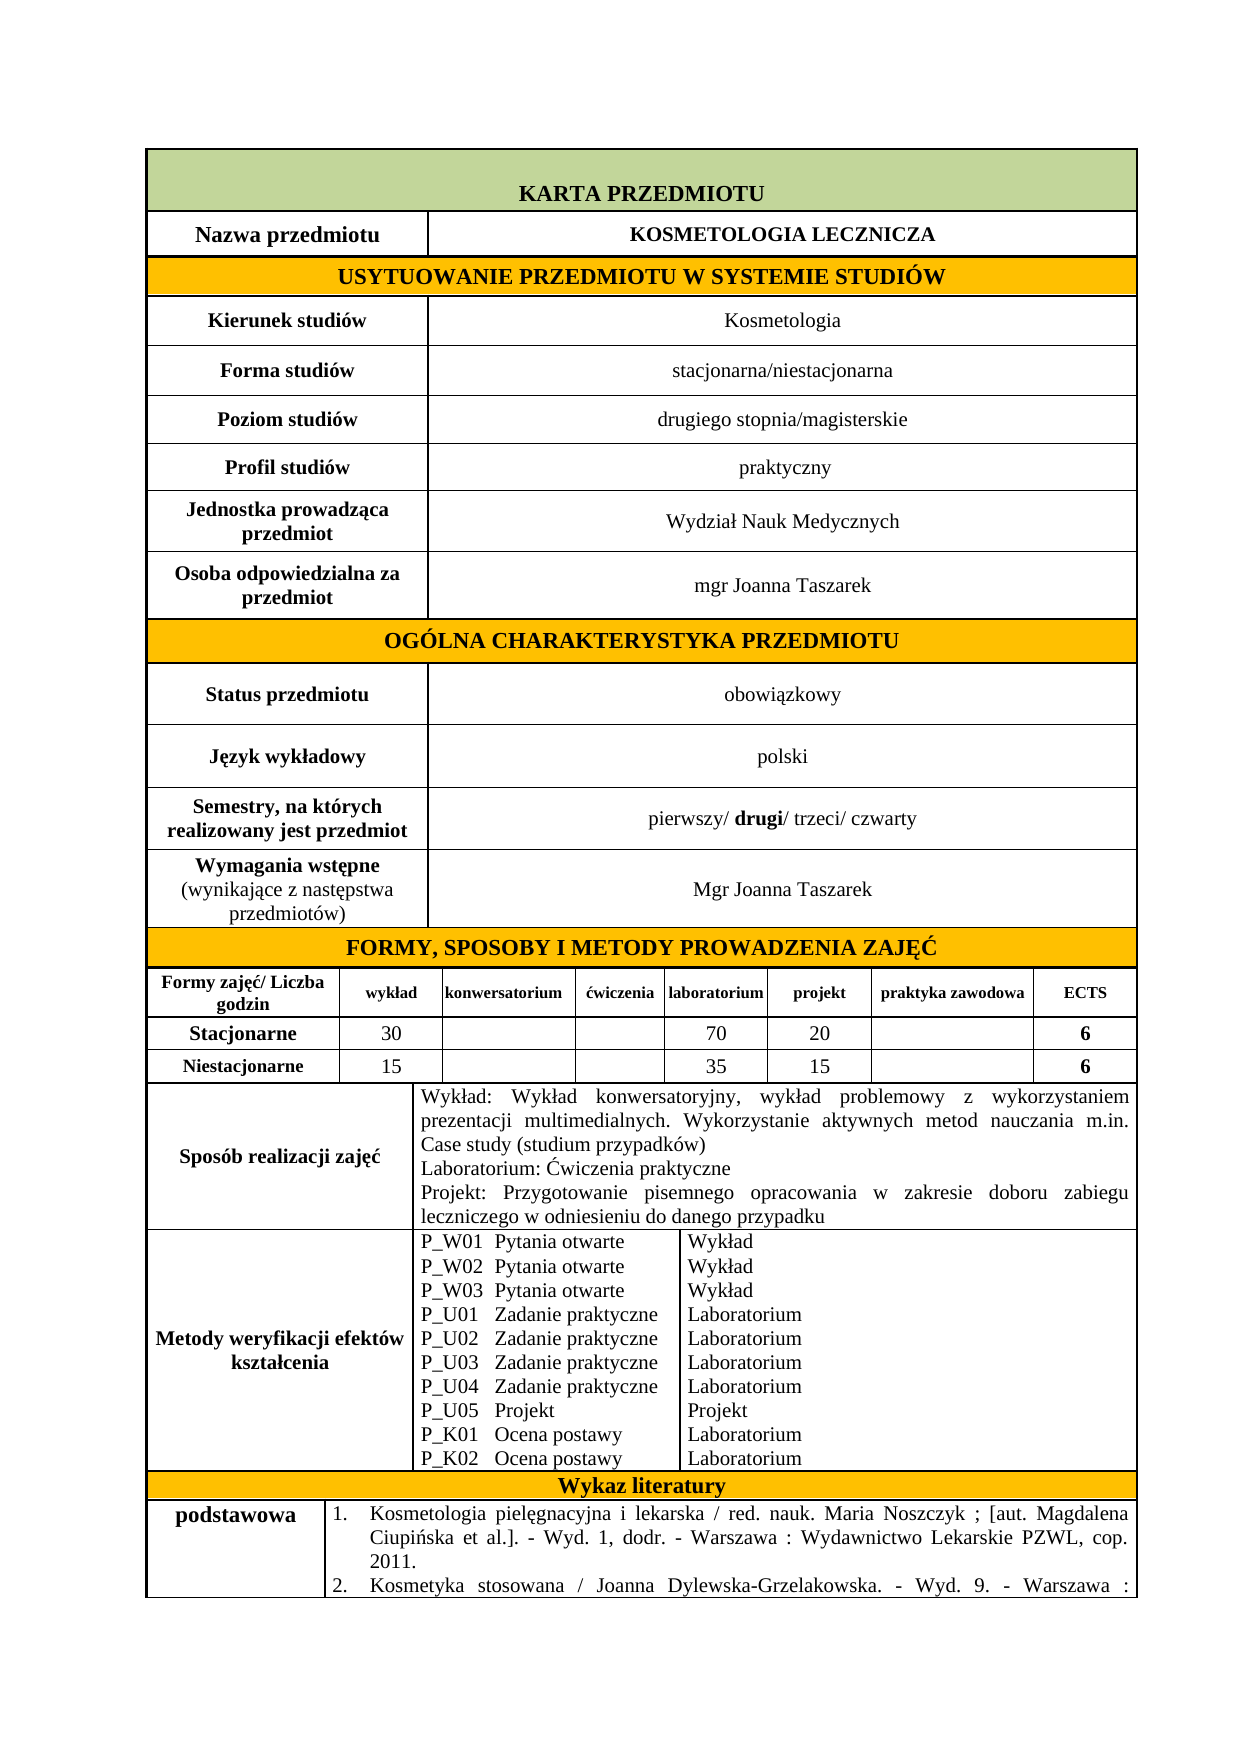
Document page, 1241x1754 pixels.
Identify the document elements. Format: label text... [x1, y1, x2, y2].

table_cell FORMY, SPOSOBY I METODY PROWADZENIA ZAJĘĆ [148, 928, 1136, 966]
table_cell 35 [665, 1050, 767, 1082]
table_cell [872, 1050, 1033, 1082]
table_cell konwersatorium [443, 969, 575, 1016]
table_cell 6 [1034, 1018, 1136, 1049]
table_cell [576, 1018, 664, 1049]
table_cell ćwiczenia [576, 969, 664, 1016]
table_cell 30 [340, 1018, 442, 1049]
table_cell praktyka zawodowa [872, 969, 1033, 1016]
table_cell Nazwa przedmiotu [148, 212, 427, 255]
table_cell pierwszy/ drugi/ trzeci/ czwarty [429, 788, 1136, 849]
table_cell Poziom studiów [148, 396, 427, 443]
table_cell obowiązkowy [429, 664, 1136, 724]
table_cell Wykład Wykład Wykład Laboratorium Laboratorium Laboratorium Laboratorium Projekt Laboratorium Laboratorium [681, 1230, 1136, 1470]
table_cell [576, 1050, 664, 1082]
table_cell wykład [340, 969, 442, 1016]
table_cell OGÓLNA CHARAKTERYSTYKA PRZEDMIOTU [148, 620, 1136, 662]
table_cell 20 [768, 1018, 871, 1049]
table_cell USYTUOWANIE PRZEDMIOTU W SYSTEMIE STUDIÓW [148, 258, 1136, 294]
table_cell Osoba odpowiedzialna za przedmiot [148, 552, 427, 618]
table_cell Język wykładowy [148, 725, 427, 787]
table_cell Metody weryfikacji efektów kształcenia [148, 1230, 412, 1470]
table_cell ECTS [1034, 969, 1136, 1016]
table_cell Semestry, na których realizowany jest przedmiot [148, 788, 427, 849]
table_cell Kosmetologia [429, 297, 1136, 344]
table_cell 6 [1034, 1050, 1136, 1082]
table_cell polski [429, 725, 1136, 787]
table_cell Profil studiów [148, 444, 427, 490]
table_cell P_W01 Pytania otwarte P_W02 Pytania otwarte P_W03 Pytania otwarte P_U01 Zadanie praktyczne P_U02 Zadanie praktyczne P_U03 Zadanie praktyczne P_U04 Zadanie praktyczne P_U05 Projekt P_K01 Ocena postawy P_K02 Ocena postawy [414, 1230, 679, 1470]
table_cell praktyczny [429, 444, 1136, 490]
table_cell Wymagania wstępne (wynikające z następstwa przedmiotów) [148, 850, 427, 927]
table_cell Status przedmiotu [148, 664, 427, 724]
table_cell drugiego stopnia/magisterskie [429, 396, 1136, 443]
table_cell Kierunek studiów [148, 297, 427, 344]
table_cell [443, 1050, 575, 1082]
table_cell Forma studiów [148, 346, 427, 394]
table_cell stacjonarna/niestacjonarna [429, 346, 1136, 394]
table_cell projekt [768, 969, 871, 1016]
table_cell KOSMETOLOGIA LECZNICZA [429, 212, 1136, 255]
table_cell [872, 1018, 1033, 1049]
table_cell 15 [768, 1050, 871, 1082]
table_cell Wykład: Wykład konwersatoryjny, wykład problemowy z wykorzystaniem prezentacji multimedialnych. Wykorzystanie aktywnych metod nauczania m.in. Case study (studium przypadków) Laboratorium: Ćwiczenia praktyczne Projekt: Przygotowanie pisemnego opracowania w zakresie doboru zabiegu leczniczego w odniesieniu do danego przypadku [414, 1084, 1136, 1228]
table_header KARTA PRZEDMIOTU [148, 150, 1136, 210]
table_cell Jednostka prowadząca przedmiot [148, 491, 427, 551]
table_cell [443, 1018, 575, 1049]
table_cell Sposób realizacji zajęć [148, 1084, 412, 1228]
table_cell Stacjonarne [148, 1018, 339, 1049]
table_cell Formy zajęć/ Liczba godzin [148, 969, 339, 1016]
table_cell mgr Joanna Taszarek [429, 552, 1136, 618]
table_cell 15 [340, 1050, 442, 1082]
table_cell Mgr Joanna Taszarek [429, 850, 1136, 927]
table_cell Niestacjonarne [148, 1050, 339, 1082]
table_cell Wykaz literatury [148, 1472, 1136, 1498]
table_cell podstawowa [148, 1501, 324, 1597]
table_cell 70 [665, 1018, 767, 1049]
table_cell Wydział Nauk Medycznych [429, 491, 1136, 551]
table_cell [326, 1501, 1136, 1597]
table_cell laboratorium [665, 969, 767, 1016]
